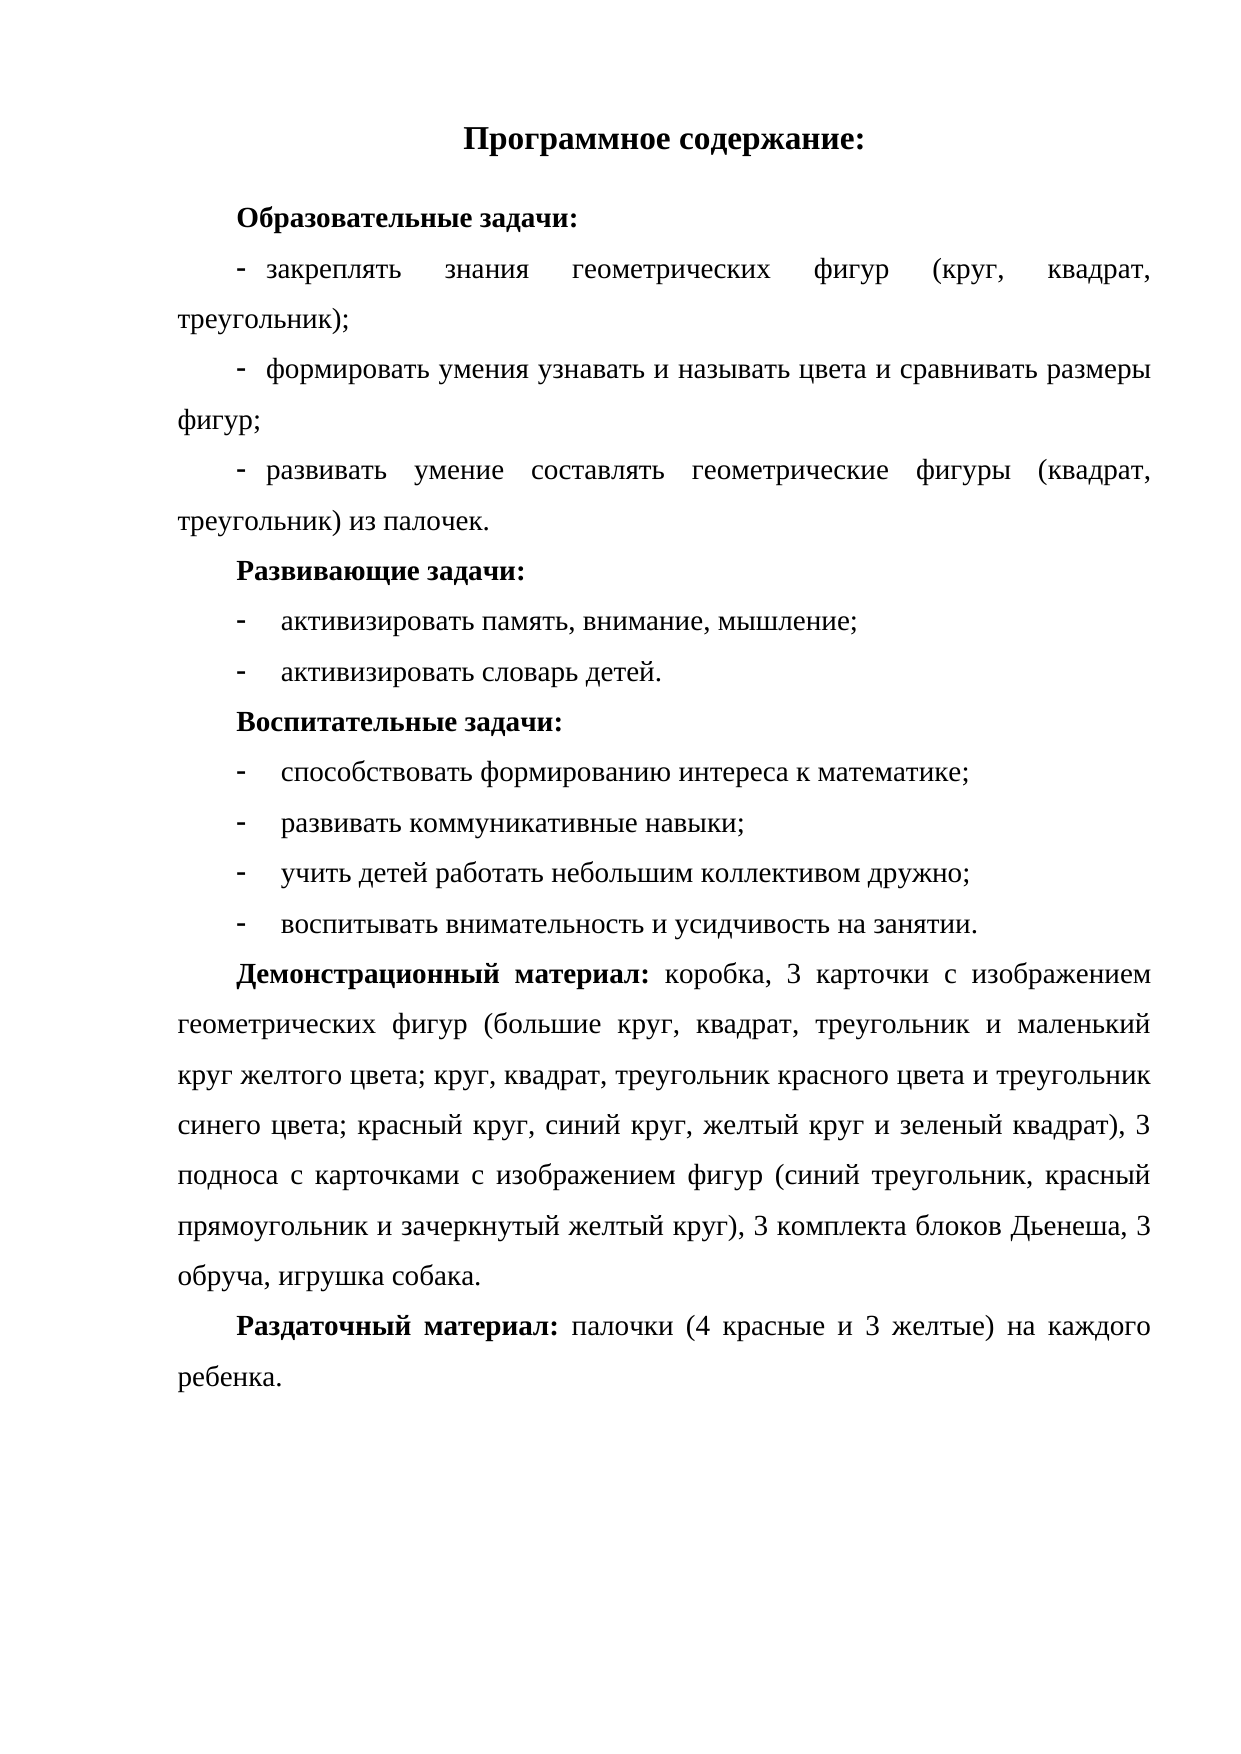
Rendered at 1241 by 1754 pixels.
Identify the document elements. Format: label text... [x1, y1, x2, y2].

text Раздаточный материал: палочки (4 красные и 3 желтые) на каждого ребенка. [177, 1308, 1152, 1392]
list учить детей работать небольшим коллективом дружно; [177, 855, 1152, 889]
text Развивающие задачи: [177, 553, 1152, 587]
text Демонстрационный материал: коробка, 3 карточки с изображением геометрических фигур (большие круг, квадрат, треугольник и маленький круг желтого цвета; круг, квадрат, треугольник красного цвета и треугольник синего цвета; красный круг, синий круг, желтый круг и зеленый квадрат), 3 подноса с карточками с изображением фигур (синий треугольник, красный прямоугольник и зачеркнутый желтый круг), 3 комплекта блоков Дьенеша, 3 обруча, игрушка собака. [177, 956, 1152, 1292]
list активизировать память, внимание, мышление; [177, 603, 1152, 637]
text Воспитательные задачи: [177, 704, 1152, 738]
text Программное содержание: [177, 118, 1152, 156]
list воспитывать внимательность и усидчивость на занятии. [177, 906, 1152, 939]
text Образовательные задачи: [177, 201, 1152, 234]
list закреплять знания геометрических фигур (круг, квадрат, треугольник); [177, 251, 1152, 335]
list формировать умения узнавать и называть цвета и сравнивать размеры фигур; [177, 352, 1152, 436]
list развивать умение составлять геометрические фигуры (квадрат, треугольник) из палочек. [177, 452, 1152, 536]
list развивать коммуникативные навыки; [177, 805, 1152, 839]
list активизировать словарь детей. [177, 654, 1152, 687]
list способствовать формированию интереса к математике; [177, 754, 1152, 788]
